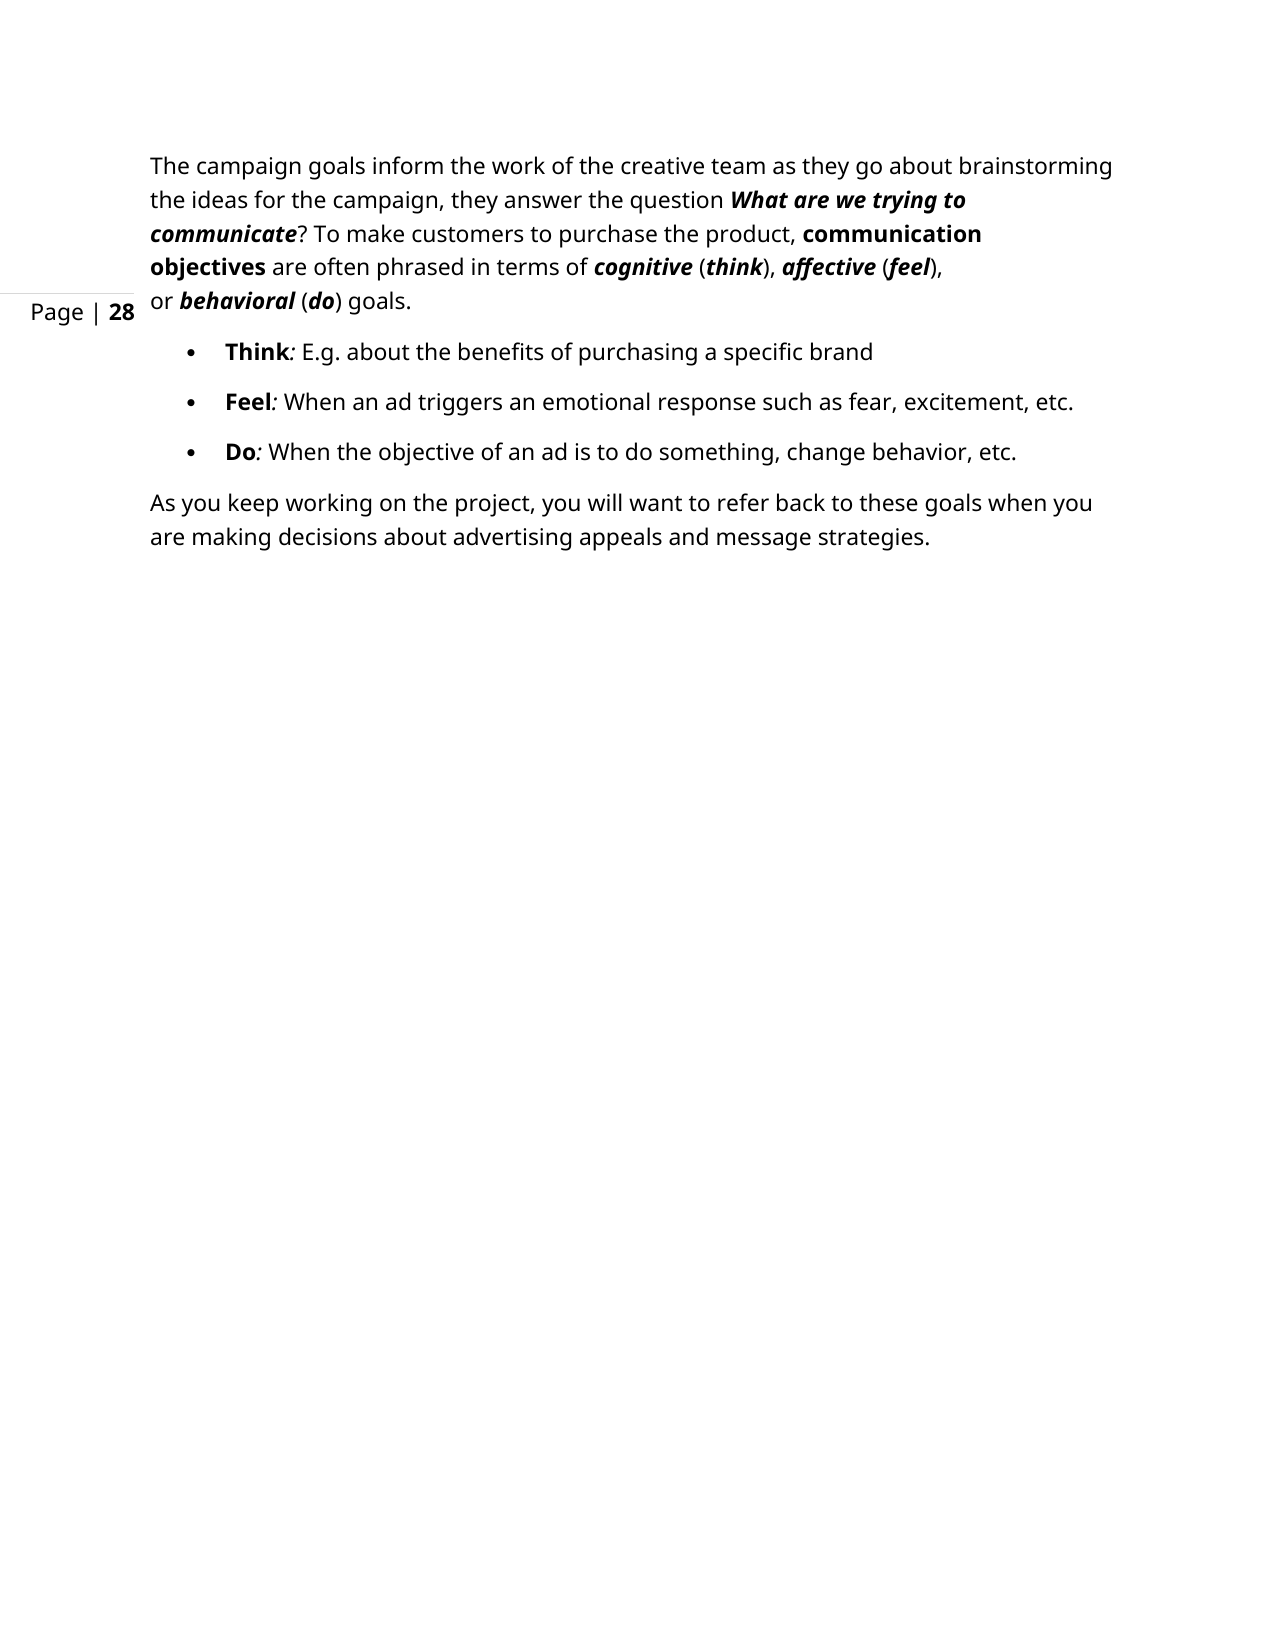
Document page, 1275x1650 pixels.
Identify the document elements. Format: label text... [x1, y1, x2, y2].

list Feel: When an ad triggers an emotional response such as fear, excitement, etc. [187, 386, 1125, 417]
text As you keep working on the project, you will want to refer back to these goals when you are making decisions about advertising appeals and message strategies. [150, 487, 1125, 552]
text The campaign goals inform the work of the creative team as they go about brainstorming the ideas for the campaign, they answer the question What are we trying to communicate? To make customers to purchase the product, communication objectives are often phrased in terms of cognitive (think), affective (feel), or behavioral (do) goals. [150, 150, 1125, 316]
list Think: E.g. about the benefits of purchasing a specific brand [187, 335, 1125, 367]
list Do: When the objective of an ad is to do something, change behavior, etc. [187, 436, 1125, 467]
